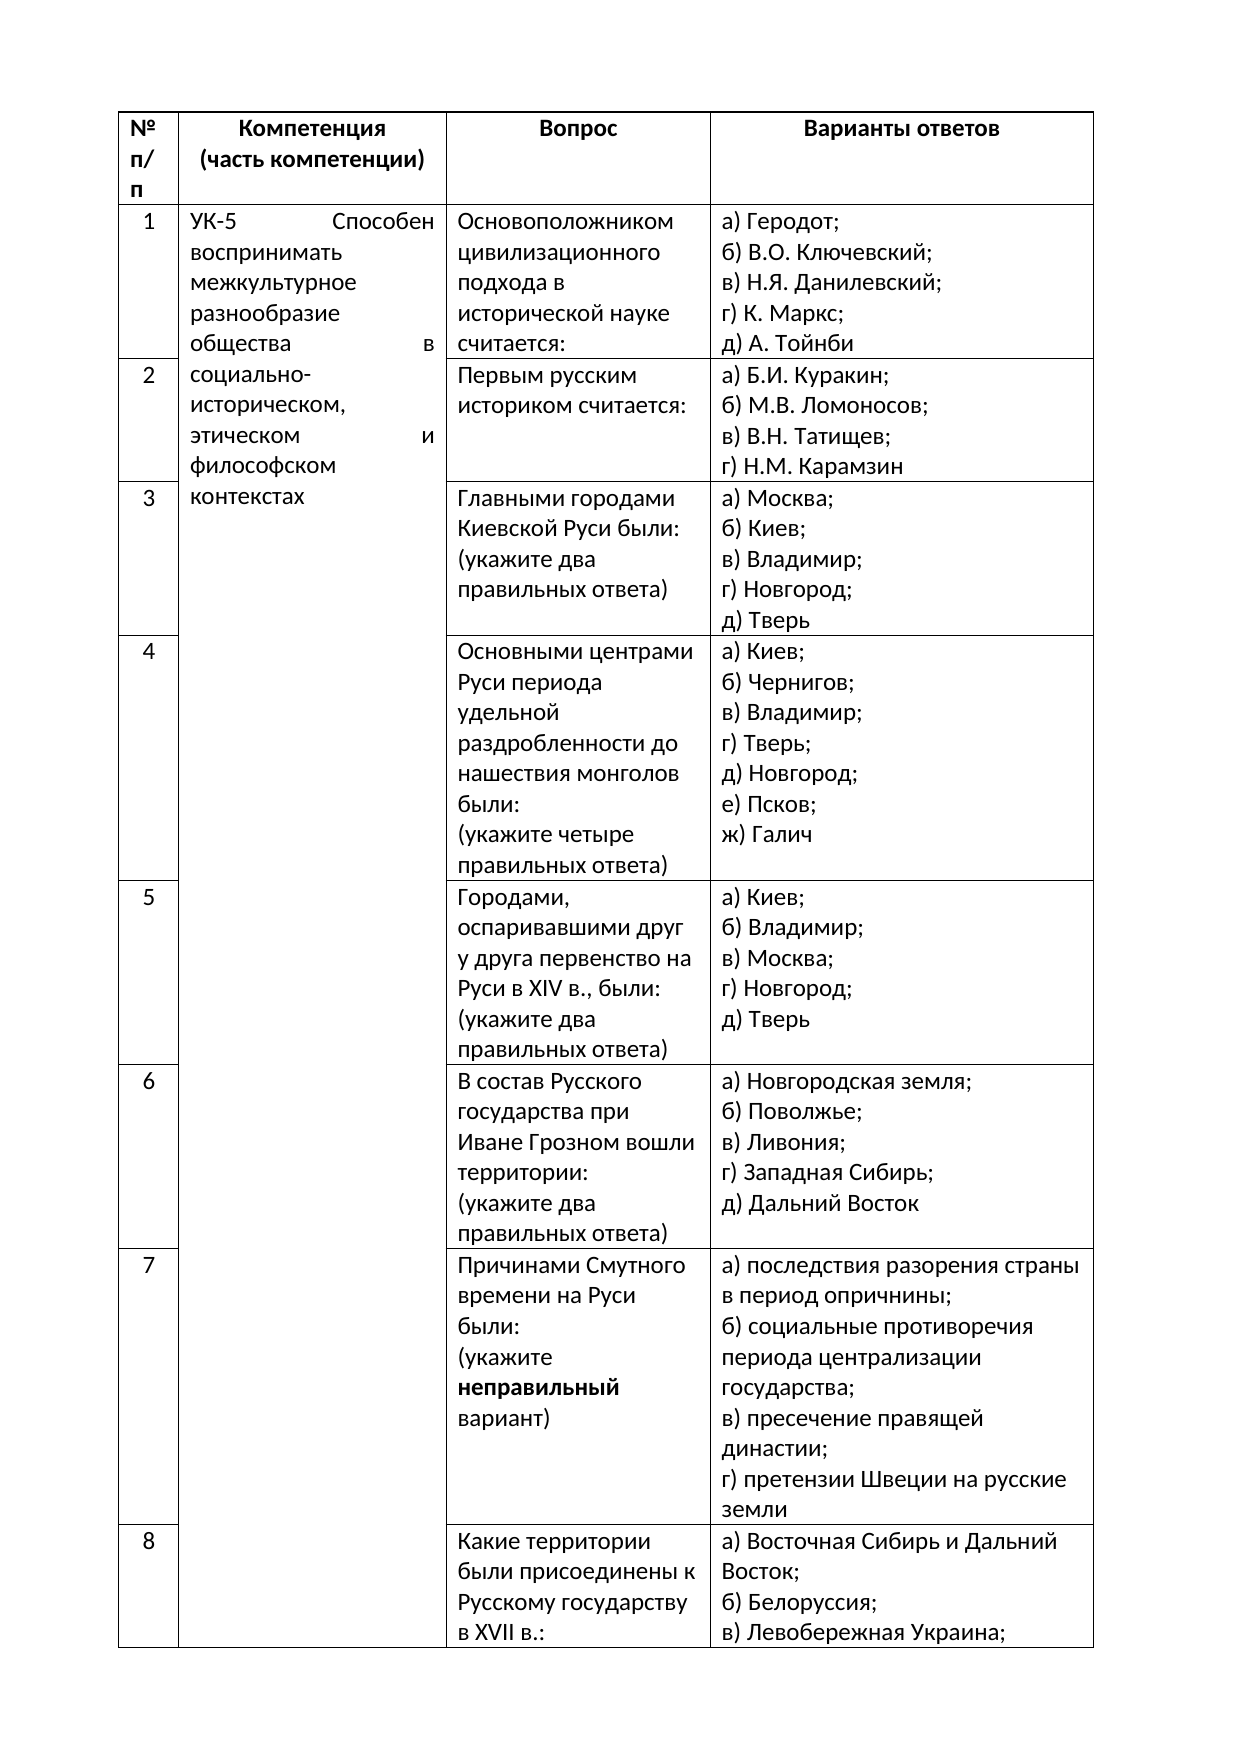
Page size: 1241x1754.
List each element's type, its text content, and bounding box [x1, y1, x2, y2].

table_cell Основоположником цивилизационного подхода в исторической науке считается: [447, 205, 710, 358]
table_cell УК-5 Способен воспринимать межкультурное разнообразие общества в социально-историческом, этическом и философском контекстах [179, 205, 446, 1647]
table_cell а) Б.И. Куракин; б) М.В. Ломоносов; в) В.Н. Татищев; г) Н.М. Карамзин [711, 359, 1093, 481]
table_cell а) последствия разорения страны в период опричнины; б) социальные противоречия периода централизации государства; в) пресечение правящей династии; г) претензии Швеции на русские земли [711, 1249, 1093, 1524]
table_cell 5 [119, 881, 178, 1064]
table_cell 7 [119, 1249, 178, 1524]
table_cell 6 [119, 1065, 178, 1248]
table_cell Первым русским историком считается: [447, 359, 710, 481]
table_header Компетенция (часть компетенции) [179, 113, 446, 204]
table_cell Главными городами Киевской Руси были: (укажите два правильных ответа) [447, 482, 710, 634]
table_cell 4 [119, 636, 178, 880]
table_cell 1 [119, 205, 178, 358]
table_cell а) Киев; б) Владимир; в) Москва; г) Новгород; д) Тверь [711, 881, 1093, 1064]
table_cell 3 [119, 482, 178, 634]
table_cell а) Москва; б) Киев; в) Владимир; г) Новгород; д) Тверь [711, 482, 1093, 634]
table_cell а) Новгородская земля; б) Поволжье; в) Ливония; г) Западная Сибирь; д) Дальний Восток [711, 1065, 1093, 1248]
table_header Вопрос [447, 113, 710, 204]
table_cell 2 [119, 359, 178, 481]
table_cell Причинами Смутного времени на Руси были: (укажите неправильный вариант) [447, 1249, 710, 1524]
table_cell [447, 1525, 710, 1647]
table_cell Городами, оспаривавшими друг у друга первенство на Руси в XIV в., были: (укажите два правильных ответа) [447, 881, 710, 1064]
table_cell 8 [119, 1525, 178, 1647]
table_cell а) Киев; б) Чернигов; в) Владимир; г) Тверь; д) Новгород; е) Псков; ж) Галич [711, 636, 1093, 880]
table_cell В состав Русского государства при Иване Грозном вошли территории: (укажите два правильных ответа) [447, 1065, 710, 1248]
table_header Варианты ответов [711, 113, 1093, 204]
table_header № п/п [119, 113, 178, 204]
table_cell а) Геродот; б) В.О. Ключевский; в) Н.Я. Данилевский; г) К. Маркс; д) А. Тойнби [711, 205, 1093, 358]
table_cell Основными центрами Руси периода удельной раздробленности до нашествия монголов были: (укажите четыре правильных ответа) [447, 636, 710, 880]
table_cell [711, 1525, 1093, 1647]
